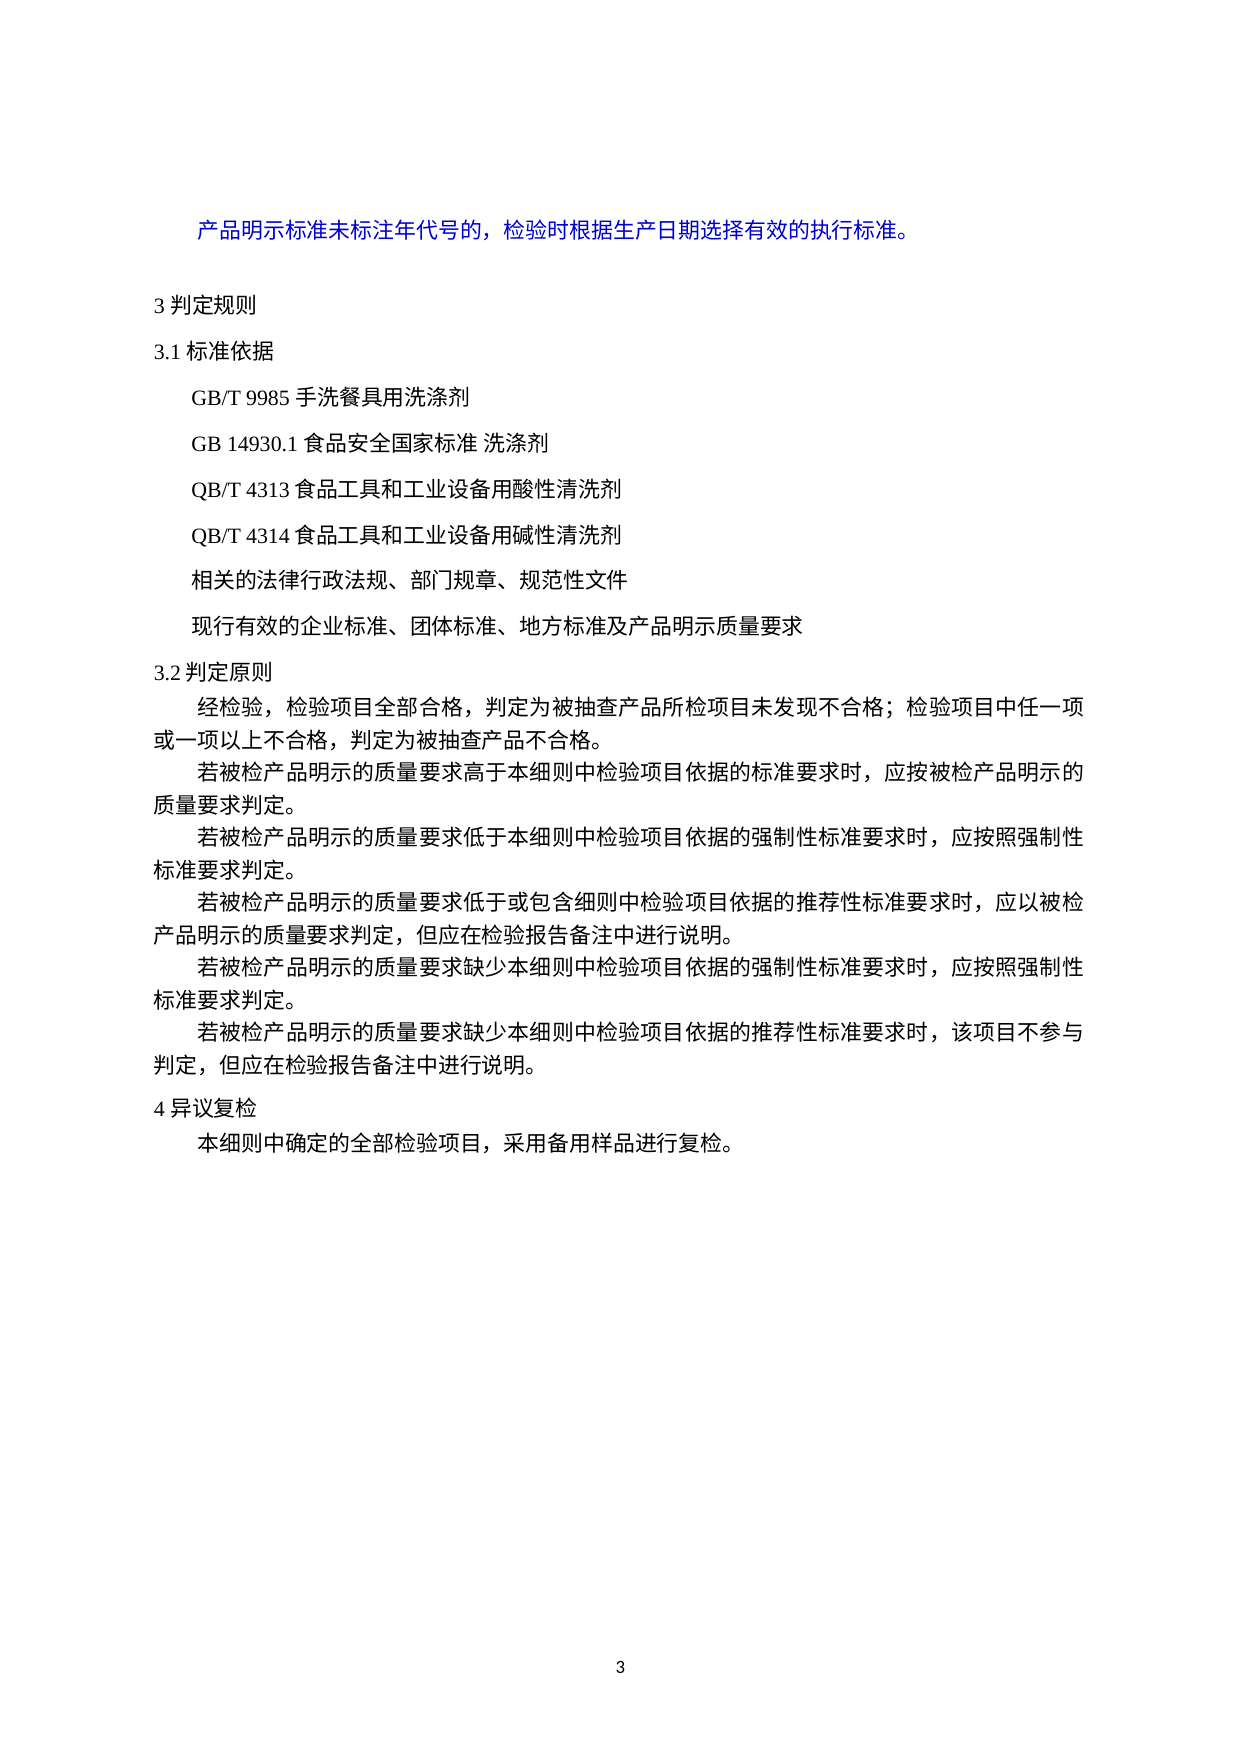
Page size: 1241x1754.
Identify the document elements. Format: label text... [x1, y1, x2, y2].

text 若被检产品明示的质量要求高于本细则中检验项目依据的标准要求时，应按被检产品明示的质量要求判定。 [153, 755, 1087, 820]
text 若被检产品明示的质量要求低于或包含细则中检验项目依据的推荐性标准要求时，应以被检产品明示的质量要求判定，但应在检验报告备注中进行说明。 [153, 885, 1087, 950]
text 若被检产品明示的质量要求缺少本细则中检验项目依据的推荐性标准要求时，该项目不参与判定，但应在检验报告备注中进行说明。 [153, 1015, 1087, 1080]
text 本细则中确定的全部检验项目，采用备用样品进行复检。 [153, 1126, 1087, 1158]
text GB/T 9985 手洗餐具用洗涤剂 [153, 369, 1087, 415]
text 产品明示标准未标注年代号的，检验时根据生产日期选择有效的执行标准。 [153, 212, 1087, 245]
text 4 异议复检 [153, 1080, 1087, 1126]
text 3.2判定原则 [153, 644, 1087, 690]
text 现行有效的企业标准、团体标准、地方标准及产品明示质量要求 [153, 598, 1087, 644]
text 3 判定规则 [153, 277, 1087, 323]
text QB/T 4313食品工具和工业设备用酸性清洗剂 [153, 461, 1087, 506]
text 经检验，检验项目全部合格，判定为被抽查产品所检项目未发现不合格；检验项目中任一项或一项以上不合格，判定为被抽查产品不合格。 [153, 690, 1087, 755]
text 若被检产品明示的质量要求低于本细则中检验项目依据的强制性标准要求时，应按照强制性标准要求判定。 [153, 820, 1087, 885]
text QB/T 4314食品工具和工业设备用碱性清洗剂 [153, 506, 1087, 552]
text 若被检产品明示的质量要求缺少本细则中检验项目依据的强制性标准要求时，应按照强制性标准要求判定。 [153, 950, 1087, 1015]
text GB 14930.1 食品安全国家标准 洗涤剂 [153, 415, 1087, 461]
text 相关的法律行政法规、部门规章、规范性文件 [153, 552, 1087, 598]
text 3.1 标准依据 [153, 323, 1087, 369]
